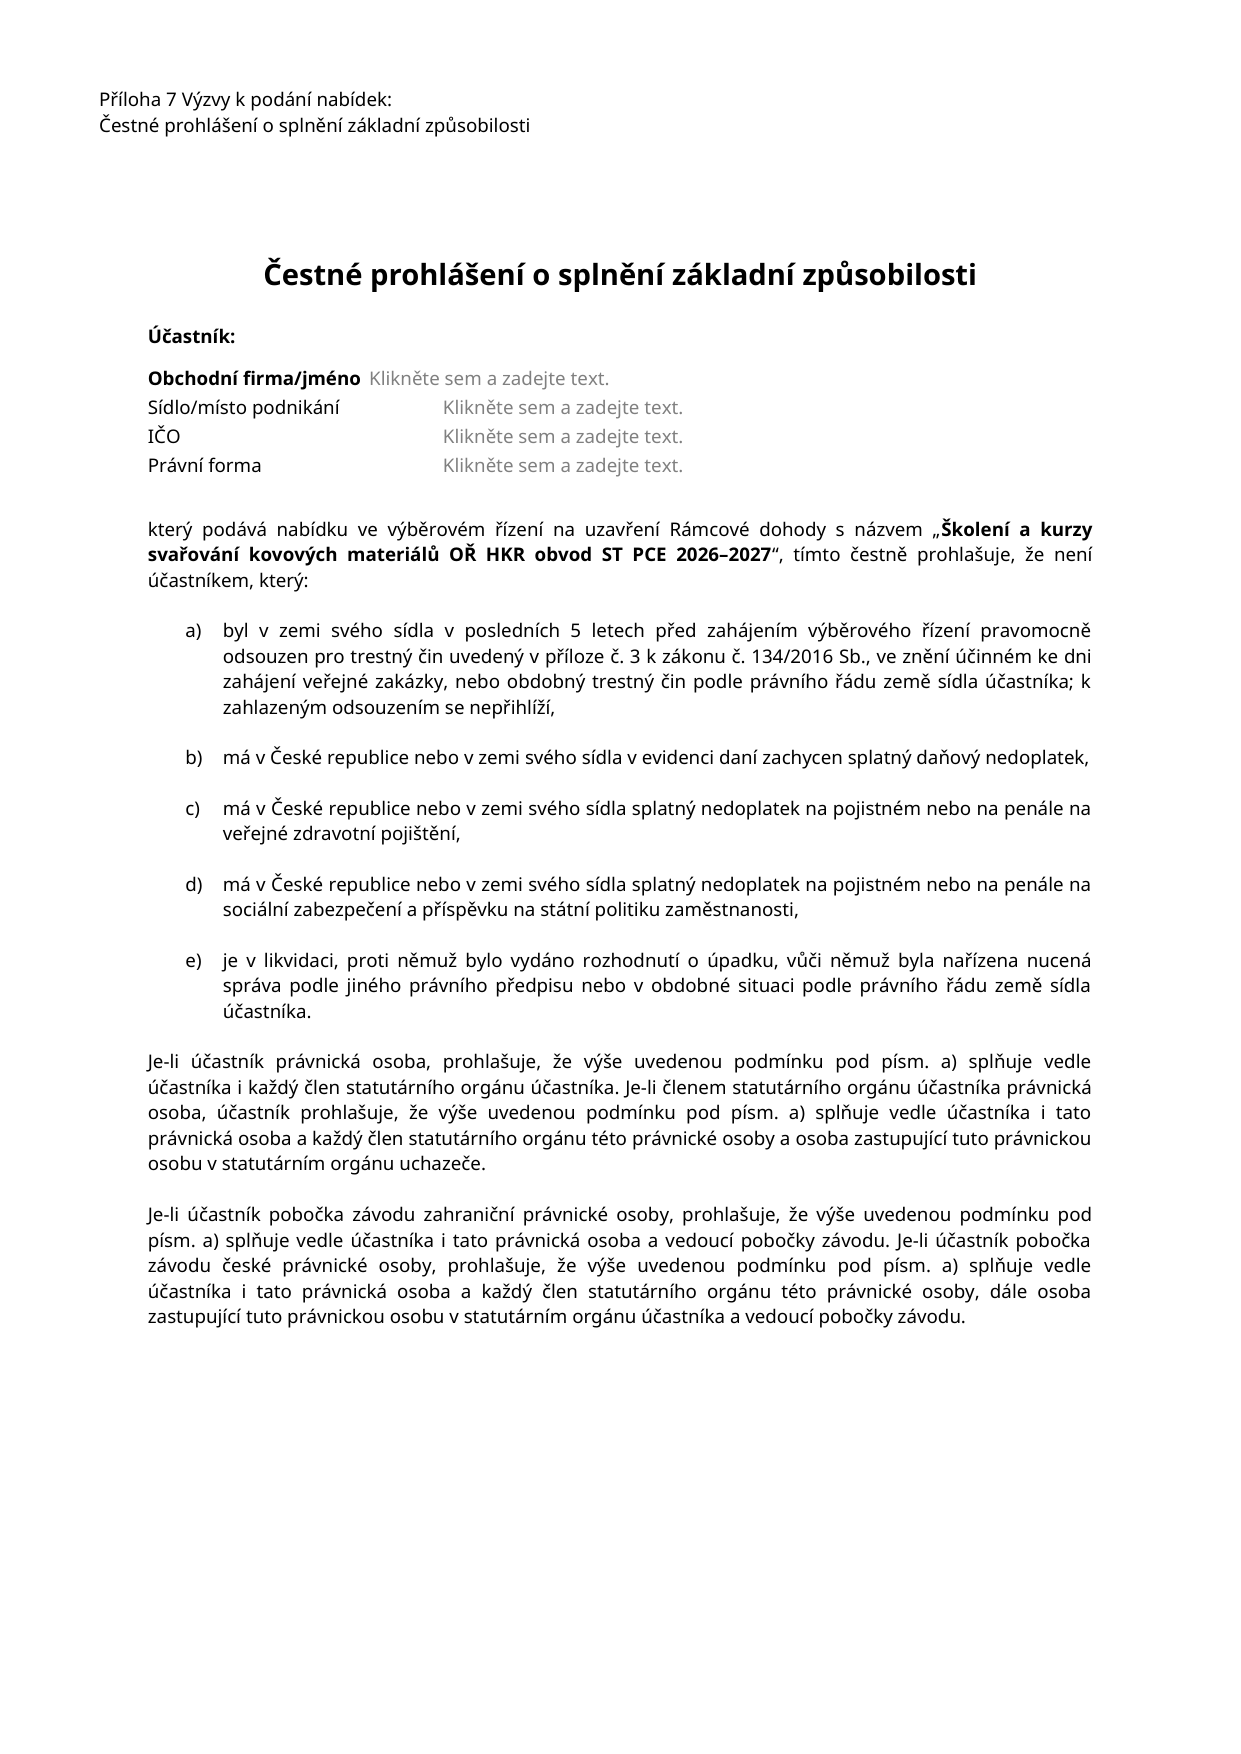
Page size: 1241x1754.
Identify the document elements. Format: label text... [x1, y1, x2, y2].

list má v České republice nebo v zemi svého sídla splatný nedoplatek na pojistném nebo na penále na veřejné zdravotní pojištění, [185, 795, 1093, 846]
text Obchodní firma/jméno [148, 362, 1093, 391]
text IČO [148, 420, 1093, 449]
text Účastník: [148, 318, 1093, 349]
list má v České republice nebo v zemi svého sídla splatný nedoplatek na pojistném nebo na penále na sociální zabezpečení a příspěvku na státní politiku zaměstnanosti, [185, 871, 1093, 922]
list byl v zemi svého sídla v posledních 5 letech před zahájením výběrového řízení pravomocně odsouzen pro trestný čin uvedený v příloze č. 3 k zákonu č. 134/2016 Sb., ve znění účinném ke dni zahájení veřejné zakázky, nebo obdobný trestný čin podle právního řádu země sídla účastníka; k zahlazeným odsouzením se nepřihlíží, [185, 617, 1093, 719]
title Čestné prohlášení o splnění základní způsobilosti [148, 254, 1093, 293]
text Je-li účastník pobočka závodu zahraniční právnické osoby, prohlašuje, že výše uvedenou podmínku pod písm. a) splňuje vedle účastníka i tato právnická osoba a vedoucí pobočky závodu. Je-li účastník pobočka závodu české právnické osoby, prohlašuje, že výše uvedenou podmínku pod písm. a) splňuje vedle účastníka i tato právnická osoba a každý člen statutárního orgánu této právnické osoby, dále osoba zastupující tuto právnickou osobu v statutárním orgánu účastníka a vedoucí pobočky závodu. [148, 1202, 1093, 1329]
list je v likvidaci, proti němuž bylo vydáno rozhodnutí o úpadku, vůči němuž byla nařízena nucená správa podle jiného právního předpisu nebo v obdobné situaci podle právního řádu země sídla účastníka. [185, 947, 1093, 1024]
text Právní forma [148, 449, 1093, 478]
text který podává nabídku ve výběrovém řízení na uzavření Rámcové dohody s názvem „Školení a kurzy svařování kovových materiálů OŘ HKR obvod ST PCE 2026–2027“, tímto čestně prohlašuje, že není účastníkem, který: [148, 516, 1093, 592]
list má v České republice nebo v zemi svého sídla v evidenci daní zachycen splatný daňový nedoplatek, [185, 744, 1093, 770]
text Je-li účastník právnická osoba, prohlašuje, že výše uvedenou podmínku pod písm. a) splňuje vedle účastníka i každý člen statutárního orgánu účastníka. Je-li členem statutárního orgánu účastníka právnická osoba, účastník prohlašuje, že výše uvedenou podmínku pod písm. a) splňuje vedle účastníka i tato právnická osoba a každý člen statutárního orgánu této právnické osoby a osoba zastupující tuto právnickou osobu v statutárním orgánu uchazeče. [148, 1049, 1093, 1176]
text Sídlo/místo podnikání [148, 391, 1093, 420]
